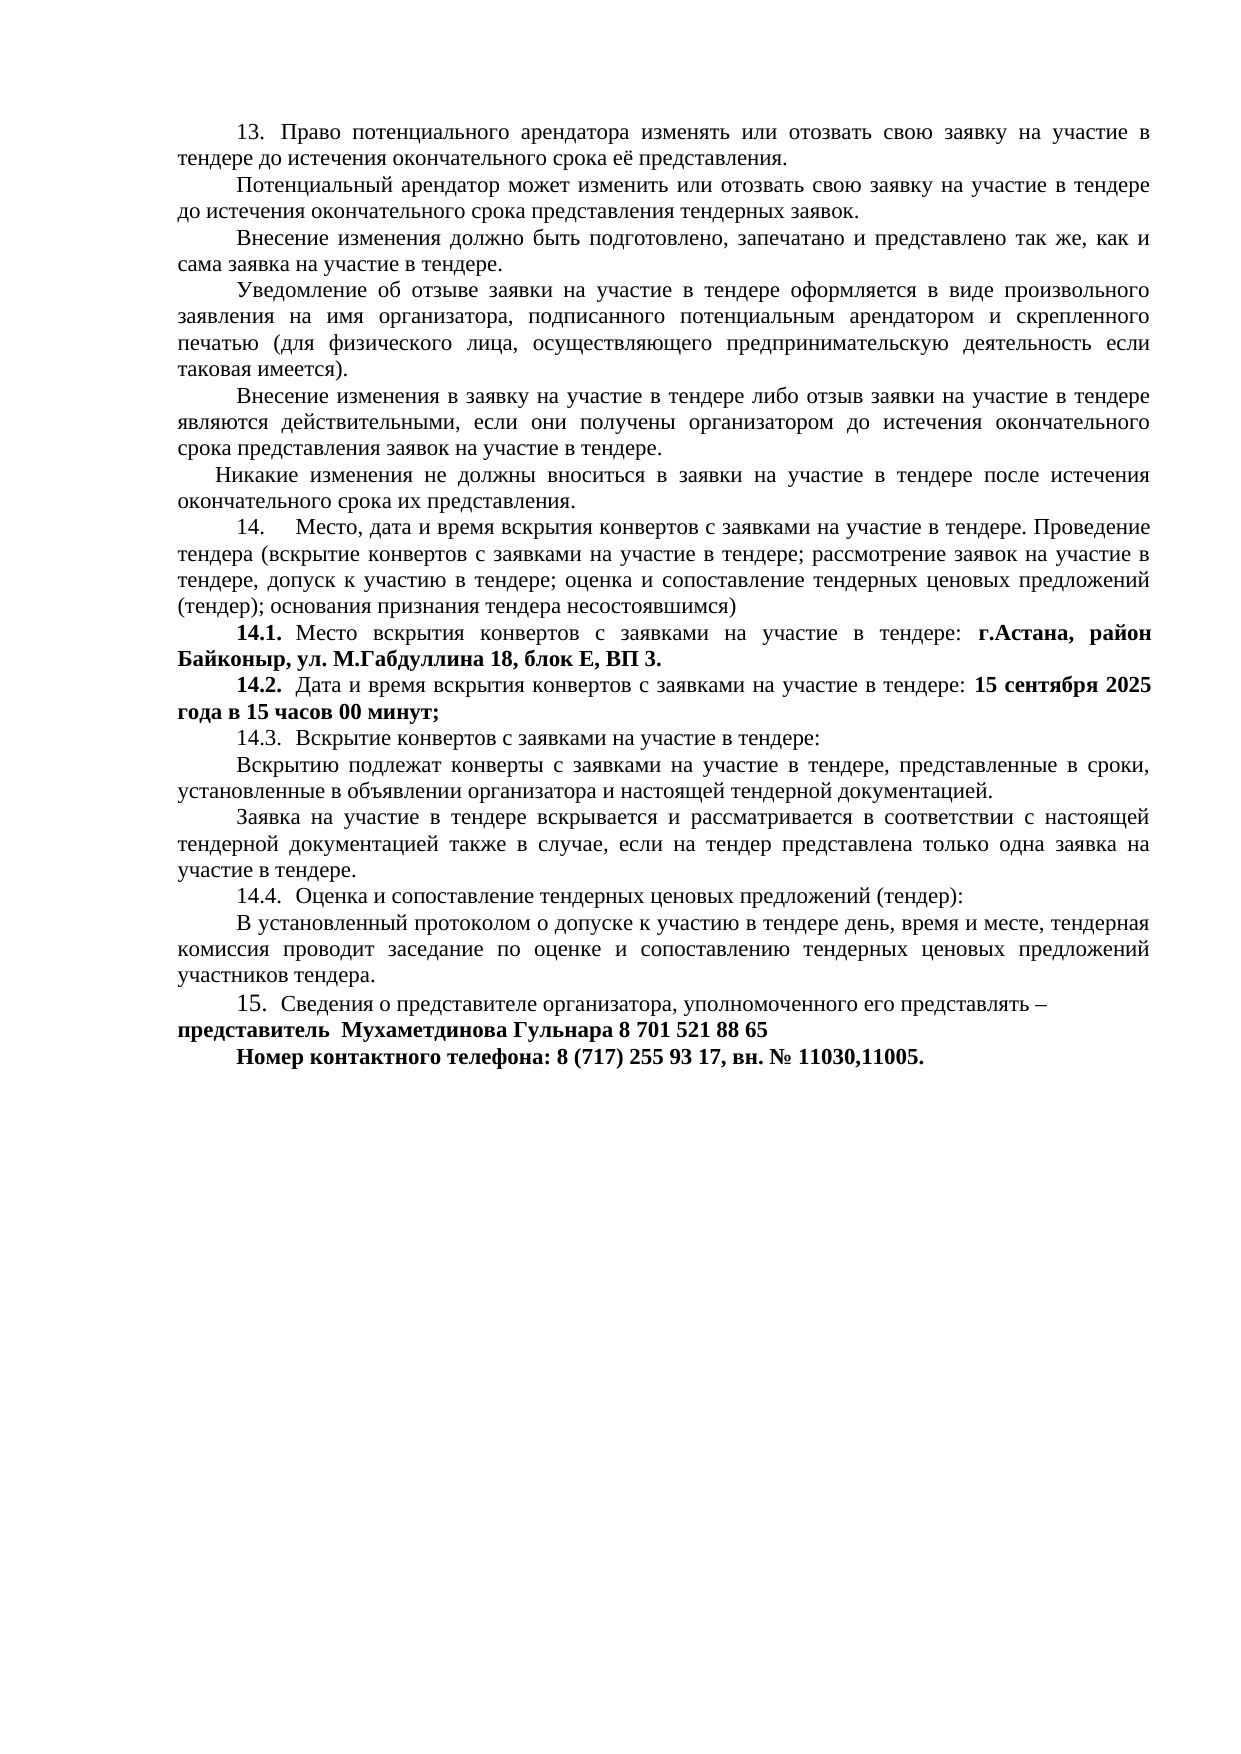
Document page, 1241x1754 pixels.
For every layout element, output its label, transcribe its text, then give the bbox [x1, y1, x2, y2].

text Номер контактного телефона: 8 (717) 255 93 17, вн. № 11030,11005. [177, 1043, 1152, 1069]
text Никакие изменения не должны вноситься в заявки на участие в тендере после истечения окончательного срока их представления. [177, 461, 1152, 513]
list Место, дата и время вскрытия конвертов с заявками на участие в тендере. Проведение тендера (вскрытие конвертов с заявками на участие в тендере; рассмотрение заявок на участие в тендере, допуск к участию в тендере; оценка и сопоставление тендерных ценовых предложений (тендер); основания признания тендера несостоявшимся) [177, 513, 1152, 619]
text Вскрытию подлежат конверты с заявками на участие в тендере, представленные в сроки, установленные в объявлении организатора и настоящей тендерной документацией. [177, 751, 1152, 803]
list Право потенциального арендатора изменять или отозвать свою заявку на участие в тендере до истечения окончательного срока её представления. [177, 118, 1152, 171]
list Вскрытие конвертов с заявками на участие в тендере: [177, 724, 1152, 751]
text Внесение изменения должно быть подготовлено, запечатано и представлено так же, как и сама заявка на участие в тендере. [177, 223, 1152, 276]
list Оценка и сопоставление тендерных ценовых предложений (тендер): [177, 882, 1152, 909]
list Сведения о представителе организатора, уполномоченного его представлять – представитель Мухаметдинова Гульнара 8 701 521 88 65 [177, 988, 1152, 1043]
text Внесение изменения в заявку на участие в тендере либо отзыв заявки на участие в тендере являются действительными, если они получены организатором до истечения окончательного срока представления заявок на участие в тендере. [177, 382, 1152, 461]
text В установленный протоколом о допуске к участию в тендере день, время и месте, тендерная комиссия проводит заседание по оценке и сопоставлению тендерных ценовых предложений участников тендера. [177, 909, 1152, 988]
text Заявка на участие в тендере вскрывается и рассматривается в соответствии с настоящей тендерной документацией также в случае, если на тендер представлена только одна заявка на участие в тендере. [177, 803, 1152, 882]
text Уведомление об отзыве заявки на участие в тендере оформляется в виде произвольного заявления на имя организатора, подписанного потенциальным арендатором и скрепленного печатью (для физического лица, осуществляющего предпринимательскую деятельность если таковая имеется). [177, 276, 1152, 382]
list Место вскрытия конвертов с заявками на участие в тендере: г.Астана, район Байконыр, ул. М.Габдуллина 18, блок Е, ВП 3. [177, 619, 1152, 672]
text Потенциальный арендатор может изменить или отозвать свою заявку на участие в тендере до истечения окончательного срока представления тендерных заявок. [177, 171, 1152, 223]
list Дата и время вскрытия конвертов с заявками на участие в тендере: 15 сентября 2025 года в 15 часов 00 минут; [177, 672, 1152, 724]
